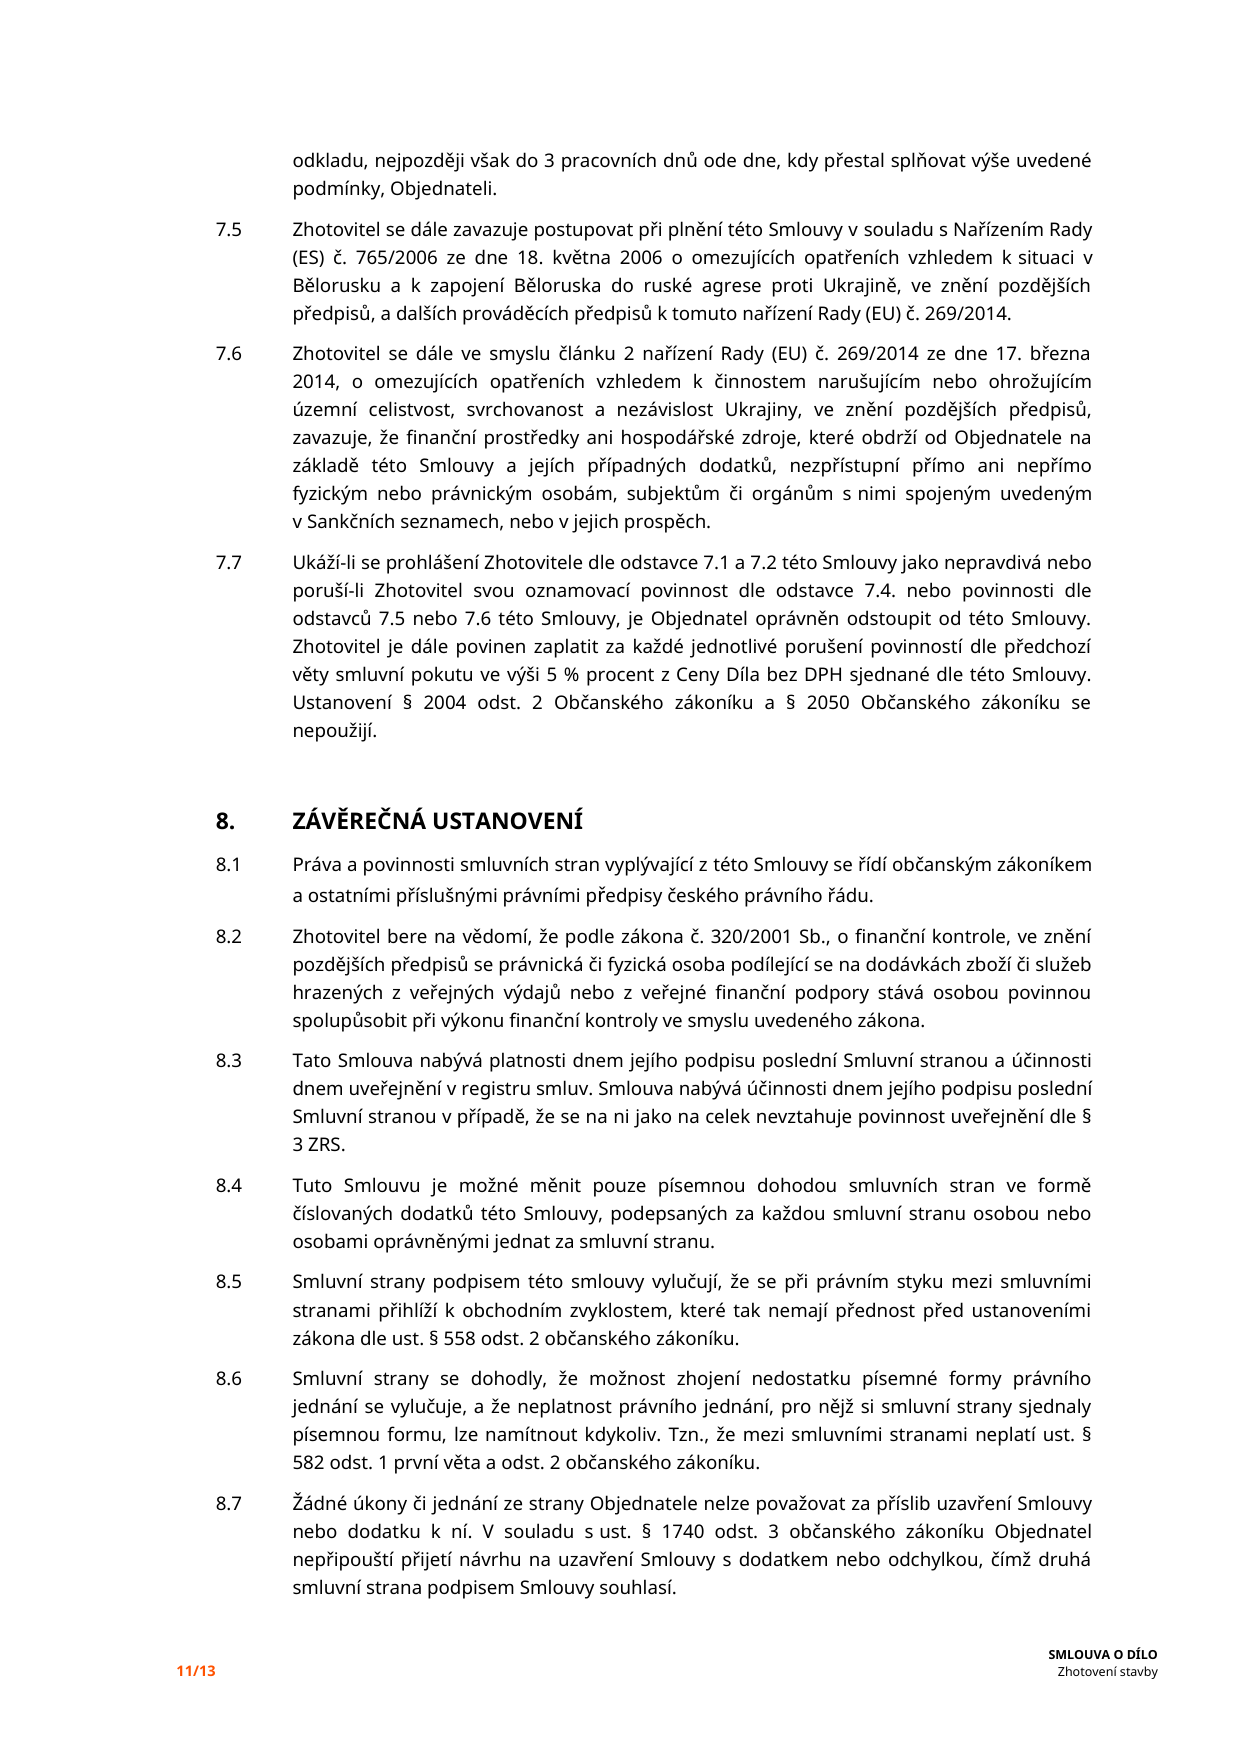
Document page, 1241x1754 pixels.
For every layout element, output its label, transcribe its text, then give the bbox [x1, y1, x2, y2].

text ZÁVĚREČNÁ USTANOVENÍ [216, 805, 1093, 836]
text Tuto Smlouvu je možné měnit pouze písemnou dohodou smluvních stran ve formě číslovaných dodatků této Smlouvy, podepsaných za každou smluvní stranu osobou nebo osobami oprávněnými jednat za smluvní stranu. [216, 1172, 1093, 1254]
text Zhotovitel se dále zavazuje postupovat při plnění této Smlouvy v souladu s Nařízením Rady (ES) č. 765/2006 ze dne 18. května 2006 o omezujících opatřeních vzhledem k situaci v Bělorusku a k zapojení Běloruska do ruské agrese proti Ukrajině, ve znění pozdějších předpisů, a dalších prováděcích předpisů k tomuto nařízení Rady (EU) č. 269/2014. [216, 216, 1093, 326]
text Zhotovitel se dále ve smyslu článku 2 nařízení Rady (EU) č. 269/2014 ze dne 17. března 2014, o omezujících opatřeních vzhledem k činnostem narušujícím nebo ohrožujícím územní celistvost, svrchovanost a nezávislost Ukrajiny, ve znění pozdějších předpisů, zavazuje, že finanční prostředky ani hospodářské zdroje, které obdrží od Objednatele na základě této Smlouvy a jejích případných dodatků, nezpřístupní přímo ani nepřímo fyzickým nebo právnickým osobám, subjektům či orgánům s nimi spojeným uvedeným v Sankčních seznamech, nebo v jejich prospěch. [216, 341, 1093, 534]
text Žádné úkony či jednání ze strany Objednatele nelze považovat za příslib uzavření Smlouvy nebo dodatku k ní. V souladu s ust. § 1740 odst. 3 občanského zákoníku Objednatel nepřipouští přijetí návrhu na uzavření Smlouvy s dodatkem nebo odchylkou, čímž druhá smluvní strana podpisem Smlouvy souhlasí. [216, 1490, 1093, 1599]
text Smluvní strany se dohodly, že možnost zhojení nedostatku písemné formy právního jednání se vylučuje, a že neplatnost právního jednání, pro nějž si smluvní strany sjednaly písemnou formu, lze namítnout kdykoliv. Tzn., že mezi smluvními stranami neplatí ust. § 582 odst. 1 první věta a odst. 2 občanského zákoníku. [216, 1365, 1093, 1475]
text Smluvní strany podpisem této smlouvy vylučují, že se při právním styku mezi smluvními stranami přihlíží k obchodním zvyklostem, které tak nemají přednost před ustanoveními zákona dle ust. § 558 odst. 2 občanského zákoníku. [216, 1269, 1093, 1350]
text Zhotovitel bere na vědomí, že podle zákona č. 320/2001 Sb., o finanční kontrole, ve znění pozdějších předpisů se právnická či fyzická osoba podílející se na dodávkách zboží či služeb hrazených z veřejných výdajů nebo z veřejné finanční podpory stává osobou povinnou spolupůsobit při výkonu finanční kontroly ve smyslu uvedeného zákona. [216, 923, 1093, 1033]
text Ukáží-li se prohlášení Zhotovitele dle odstavce 7.1 a 7.2 této Smlouvy jako nepravdivá nebo poruší-li Zhotovitel svou oznamovací povinnost dle odstavce 7.4. nebo povinnosti dle odstavců 7.5 nebo 7.6 této Smlouvy, je Objednatel oprávněn odstoupit od této Smlouvy. Zhotovitel je dále povinen zaplatit za každé jednotlivé porušení povinností dle předchozí věty smluvní pokutu ve výši 5 % procent z Ceny Díla bez DPH sjednané dle této Smlouvy. Ustanovení § 2004 odst. 2 Občanského zákoníku a § 2050 Občanského zákoníku se nepoužijí. [216, 549, 1093, 743]
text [216, 147, 1093, 201]
text Práva a povinnosti smluvních stran vyplývající z této Smlouvy se řídí občanským zákoníkem a ostatními příslušnými právními předpisy českého právního řádu. [216, 852, 1093, 908]
text Tato Smlouva nabývá platnosti dnem jejího podpisu poslední Smluvní stranou a účinnosti dnem uveřejnění v registru smluv. Smlouva nabývá účinnosti dnem jejího podpisu poslední Smluvní stranou v případě, že se na ni jako na celek nevztahuje povinnost uveřejnění dle § 3 ZRS. [216, 1048, 1093, 1157]
